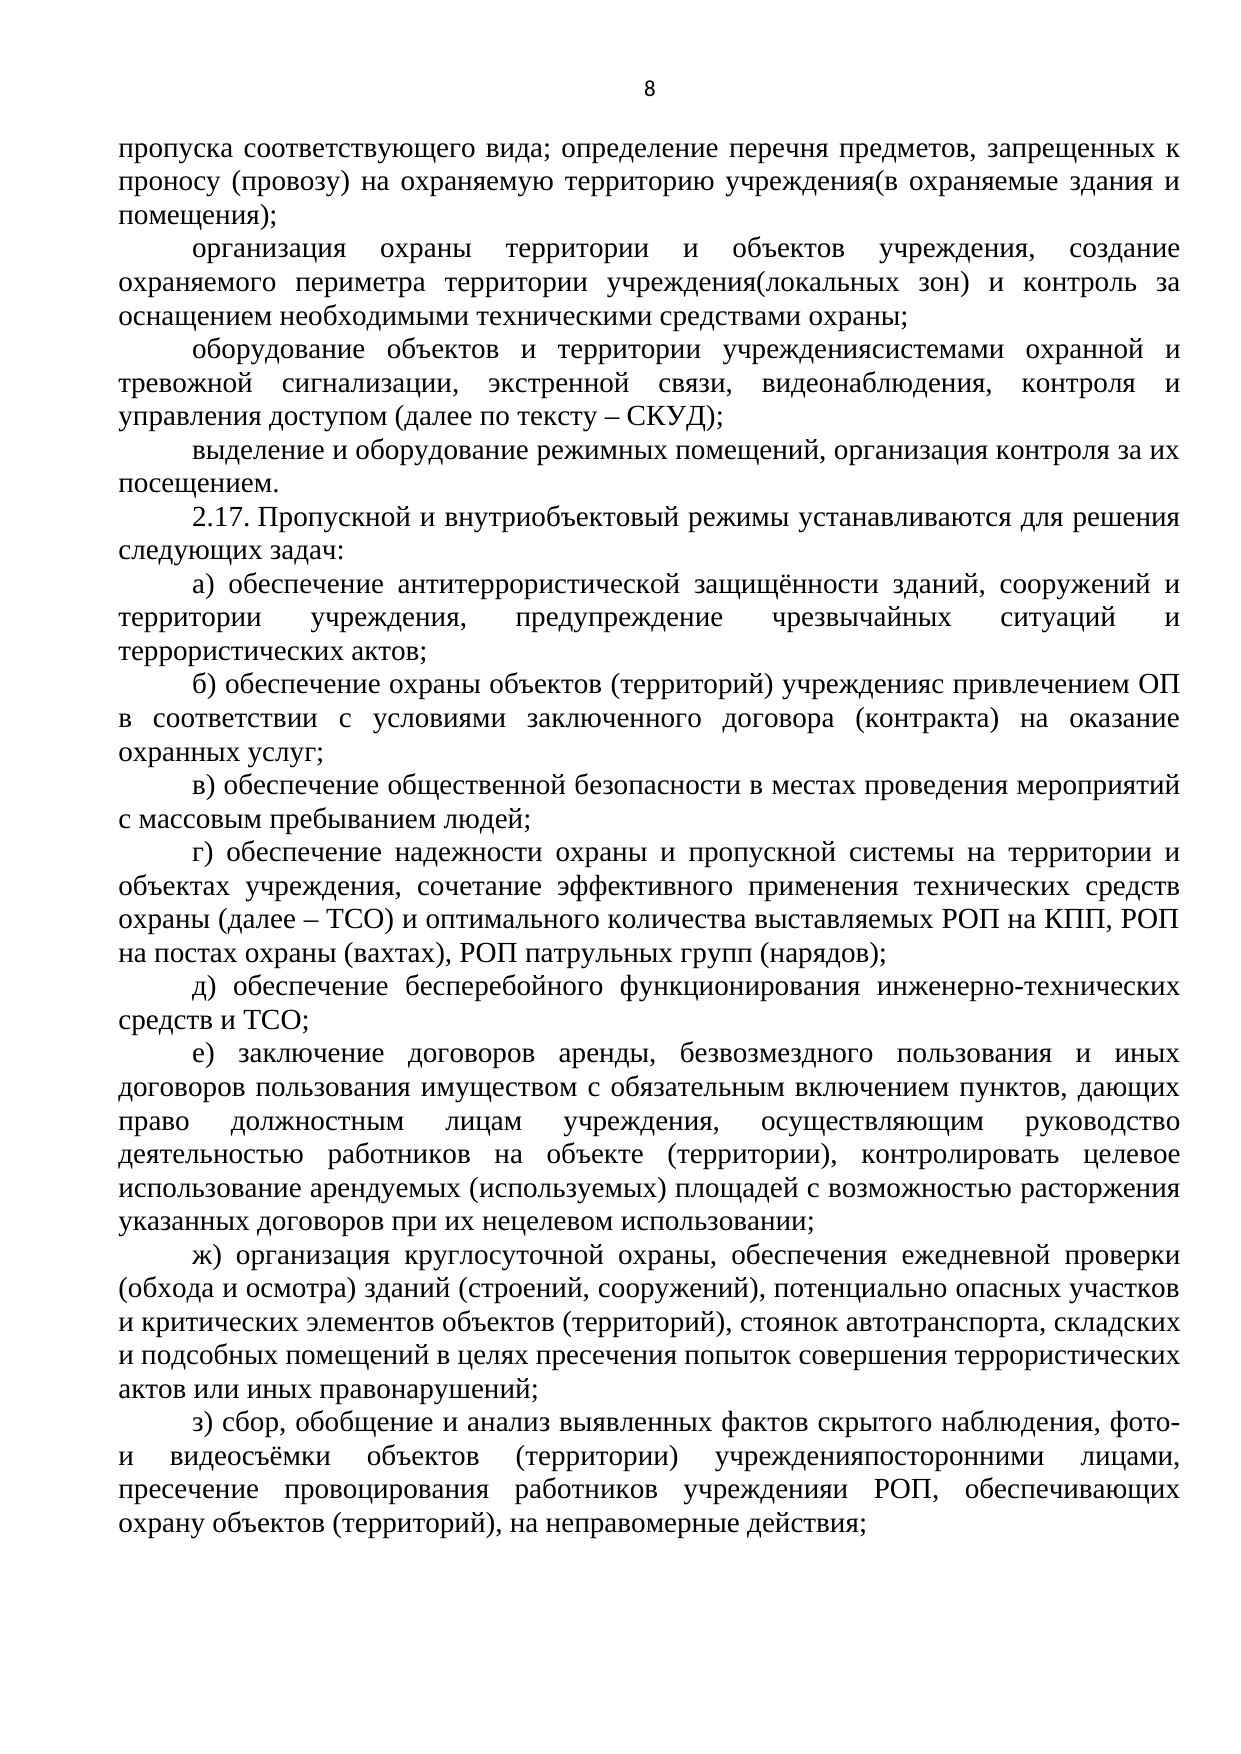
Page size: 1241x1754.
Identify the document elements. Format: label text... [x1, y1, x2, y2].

text з) сбор, обобщение и анализ выявленных фактов скрытого наблюдения, фото- и видеосъёмки объектов (территории) учрежденияпосторонними лицами, пресечение провоцирования работников учрежденияи РОП, обеспечивающих охрану объектов (территорий), на неправомерные действия; [118, 1404, 1181, 1539]
text выделение и оборудование режимных помещений, организация контроля за их посещением. [118, 432, 1181, 499]
text в) обеспечение общественной безопасности в местах проведения мероприятий с массовым пребыванием людей; [118, 767, 1181, 834]
text оборудование объектов и территории учреждениясистемами охранной и тревожной сигнализации, экстренной связи, видеонаблюдения, контроля и управления доступом (далее по тексту – СКУД); [118, 331, 1181, 432]
text б) обеспечение охраны объектов (территорий) учрежденияс привлечением ОП в соответствии с условиями заключенного договора (контракта) на оказание охранных услуг; [118, 667, 1181, 767]
text ж) организация круглосуточной охраны, обеспечения ежедневной проверки (обхода и осмотра) зданий (строений, сооружений), потенциально опасных участков и критических элементов объектов (территорий), стоянок автотранспорта, складских и подсобных помещений в целях пресечения попыток совершения террористических актов или иных правонарушений; [118, 1237, 1181, 1404]
text е) заключение договоров аренды, безвозмездного пользования и иных договоров пользования имуществом с обязательным включением пунктов, дающих право должностным лицам учреждения, осуществляющим руководство деятельностью работников на объекте (территории), контролировать целевое использование арендуемых (используемых) площадей с возможностью расторжения указанных договоров при их нецелевом использовании; [118, 1036, 1181, 1237]
text а) обеспечение антитеррористической защищённости зданий, сооружений и территории учреждения, предупреждение чрезвычайных ситуаций и террористических актов; [118, 566, 1181, 667]
text организация охраны территории и объектов учреждения, создание охраняемого периметра территории учреждения(локальных зон) и контроль за оснащением необходимыми техническими средствами охраны; [118, 231, 1181, 331]
text 2.17. Пропускной и внутриобъектовый режимы устанавливаются для решения следующих задач: [118, 499, 1181, 566]
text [118, 130, 1181, 231]
text г) обеспечение надежности охраны и пропускной системы на территории и объектах учреждения, сочетание эффективного применения технических средств охраны (далее – ТСО) и оптимального количества выставляемых РОП на КПП, РОП на постах охраны (вахтах), РОП патрульных групп (нарядов); [118, 834, 1181, 968]
text д) обеспечение бесперебойного функционирования инженерно-технических средств и ТСО; [118, 968, 1181, 1036]
